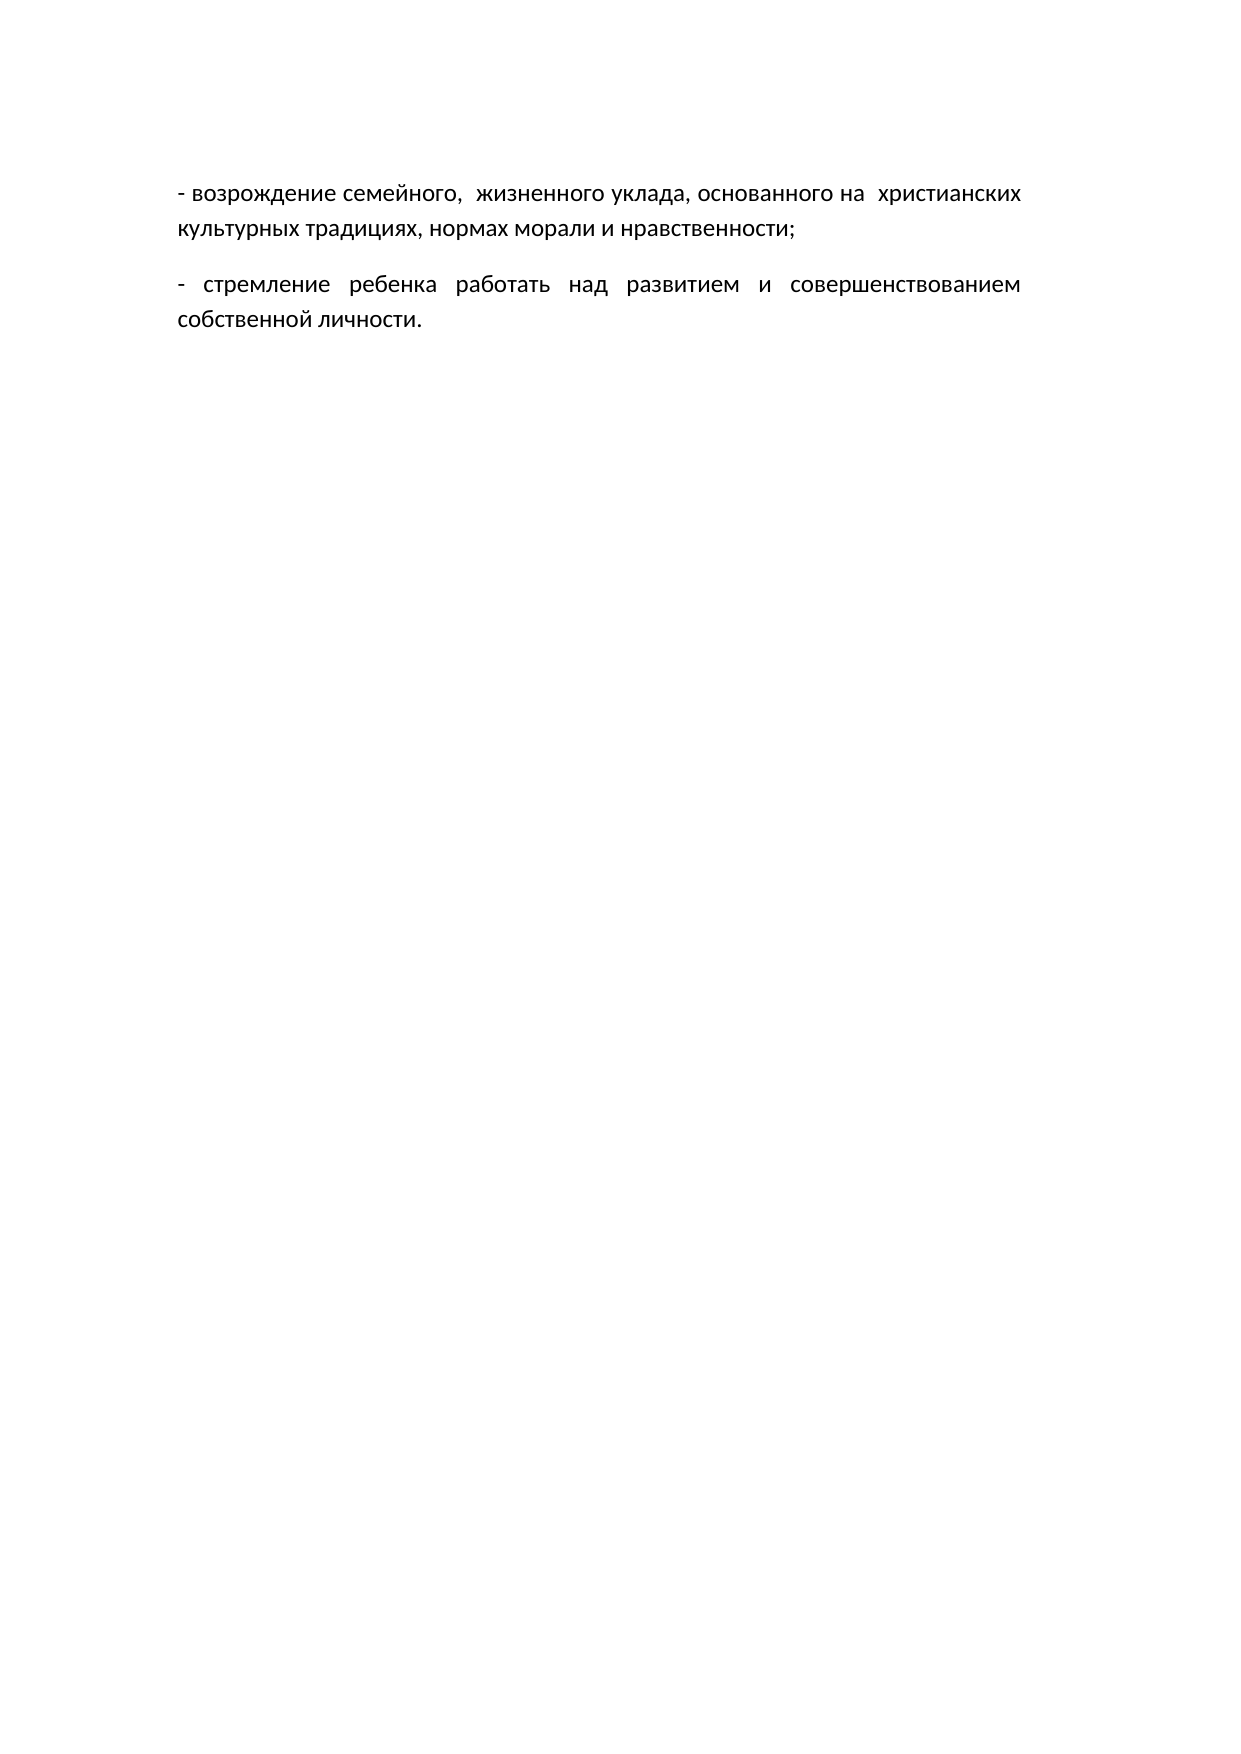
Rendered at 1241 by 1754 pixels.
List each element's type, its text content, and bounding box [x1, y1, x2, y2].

text - возрождение семейного, жизненного уклада, основанного на христианских культурных традициях, нормах морали и нравственности; [177, 177, 1022, 243]
text - стремление ребенка работать над развитием и совершенствованием собственной личности. [177, 268, 1022, 333]
